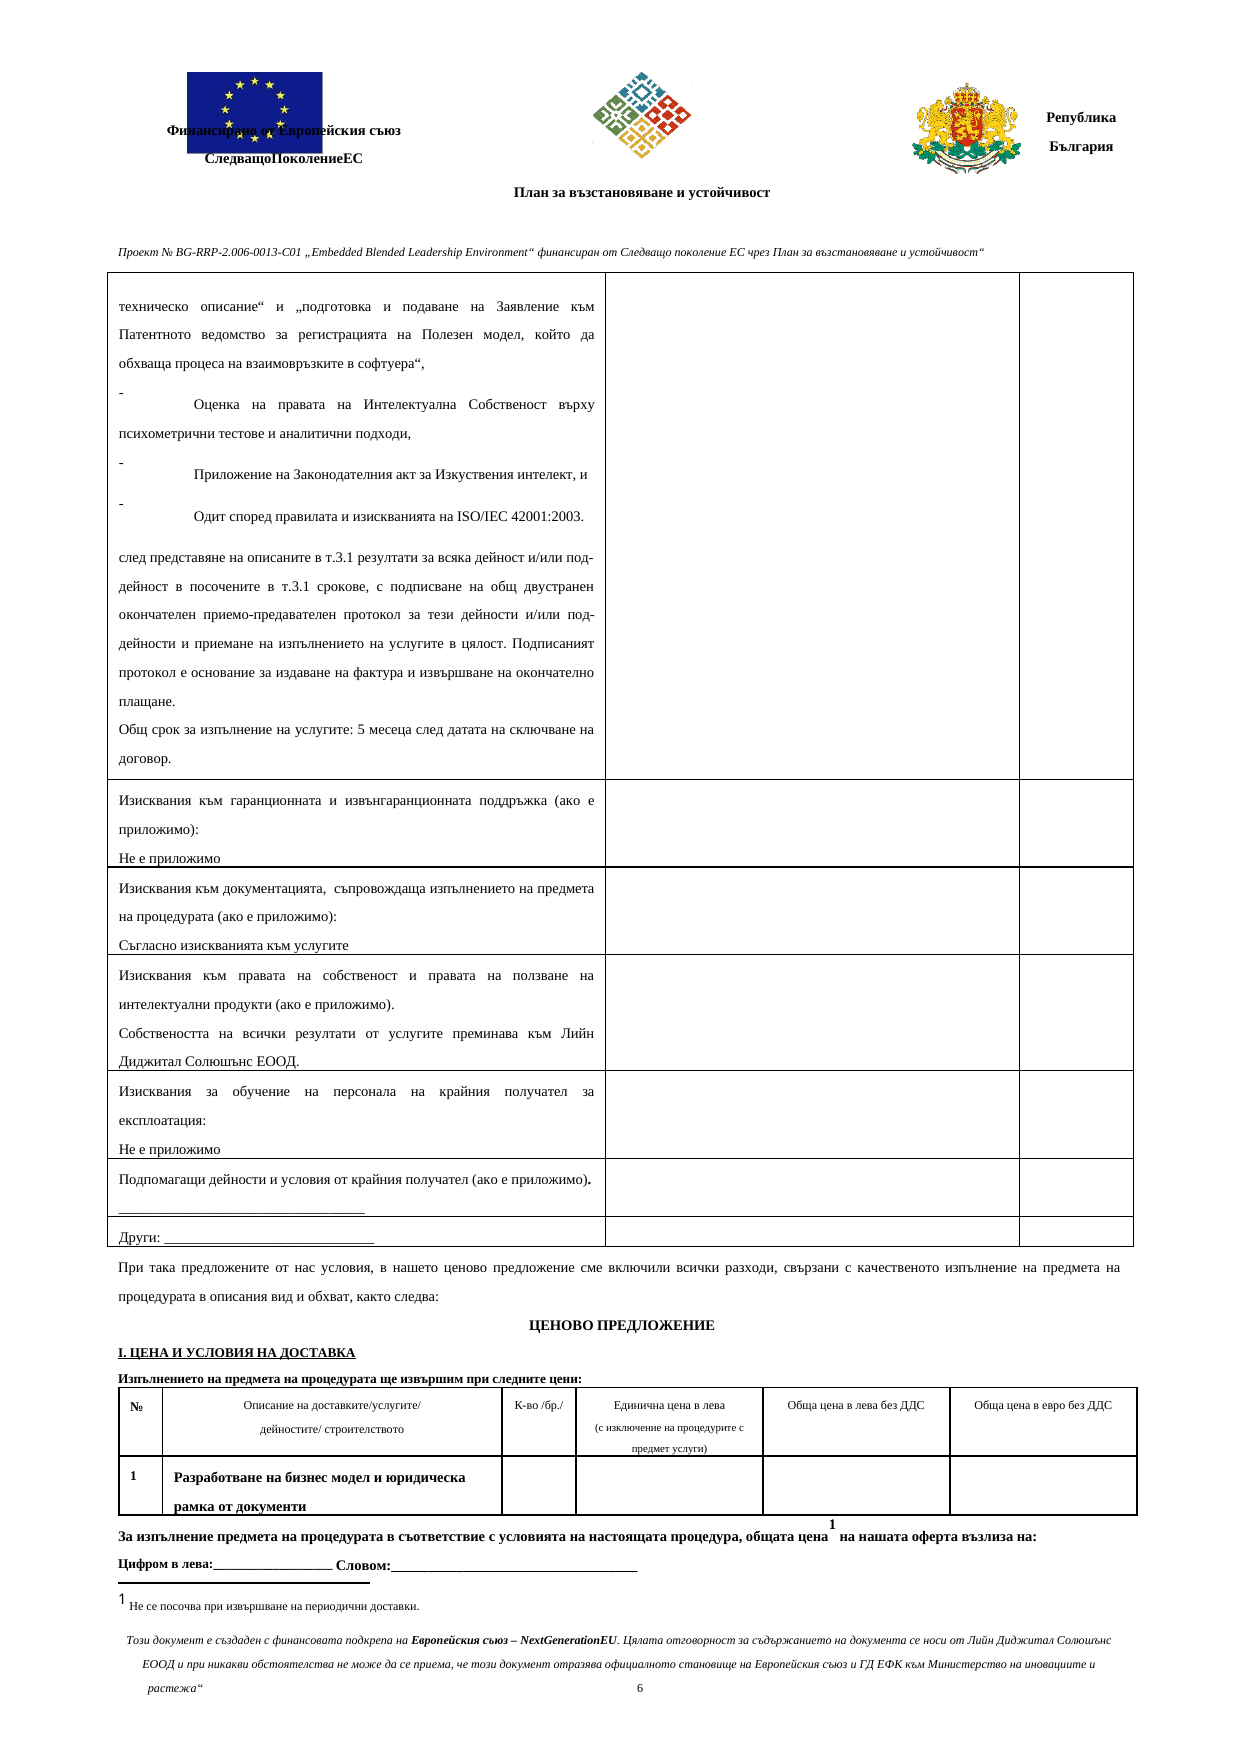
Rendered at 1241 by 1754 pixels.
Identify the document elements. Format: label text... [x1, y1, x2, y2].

table_cell [1020, 1071, 1133, 1157]
table_cell [577, 1457, 762, 1514]
table_cell [606, 1159, 1019, 1216]
table_header К-во /бр./ [503, 1388, 575, 1455]
table_cell Подпомагащи дейности и условия от крайния получател (ако е приложимо). __________________________________ [108, 1159, 605, 1216]
table_cell [1020, 273, 1133, 779]
table_cell Изисквания към документацията, съпровождаща изпълнението на предмета на процедурата (ако е приложимо): Съгласно изискванията към услугите [108, 868, 605, 954]
table_cell [606, 1071, 1019, 1157]
table_header Обща цена в евро без ДДС [951, 1388, 1136, 1455]
picture [591, 71, 692, 159]
table_cell [606, 1217, 1019, 1246]
table_cell Разработване на бизнес модел и юридическа рамка от документи [163, 1457, 501, 1514]
table_cell [1020, 780, 1133, 866]
table_cell [951, 1457, 1136, 1514]
table_cell [1020, 955, 1133, 1070]
table_cell [1020, 1159, 1133, 1216]
table_cell [606, 273, 1019, 779]
table_header № [120, 1388, 162, 1455]
table_header Описание на доставките/услугите/ дейностите/ строителството [163, 1388, 501, 1455]
text При така предложените от нас условия, в нашето ценово предложение сме включили всички разходи, свързани с качественото изпълнение на предмета на процедурата в описания вид и обхват, както следва: [118, 1247, 1122, 1305]
table_cell [1020, 1217, 1133, 1246]
table_cell Изисквания към правата на собственост и правата на ползване на интелектуални продукти (ако е приложимо). Собствеността на всички резултати от услугите преминава към Лийн Диджитал Солюшънс ЕООД. [108, 955, 605, 1070]
table_header Единична цена в лева (с изключение на процедурите с предмет услуги) [577, 1388, 762, 1455]
table_cell [1020, 868, 1133, 954]
table_cell [606, 955, 1019, 1070]
table_cell Други: _____________________________ [108, 1217, 605, 1246]
table_cell 1 [120, 1457, 162, 1514]
table_cell [606, 868, 1019, 954]
text Изпълнението на предмета на процедурата ще извършим при следните цени: [118, 1360, 1122, 1386]
table_cell Изисквания за обучение на персонала на крайния получател за експлоатация: Не е приложимо [108, 1071, 605, 1157]
picture [184, 72, 325, 156]
text Цифром в лева:__________________ Словом:__________________________________ [118, 1545, 1122, 1574]
table_cell Изисквания към гаранционната и извънгаранционната поддръжка (ако е приложимо): Не е приложимо [108, 780, 605, 866]
table_header Обща цена в лева без ДДС [764, 1388, 949, 1455]
table_cell [606, 780, 1019, 866]
table_cell [764, 1457, 949, 1514]
table_cell [503, 1457, 575, 1514]
picture [911, 81, 1022, 174]
text ЦЕНОВО ПРЕДЛОЖЕНИЕ [118, 1305, 1122, 1333]
text І. ЦЕНА И УСЛОВИЯ НА ДОСТАВКА [118, 1334, 1122, 1360]
text За изпълнение предмета на процедурата в съответствие с условията на настоящата процедура, общата цена на нашата оферта възлиза на: [118, 1516, 1122, 1545]
